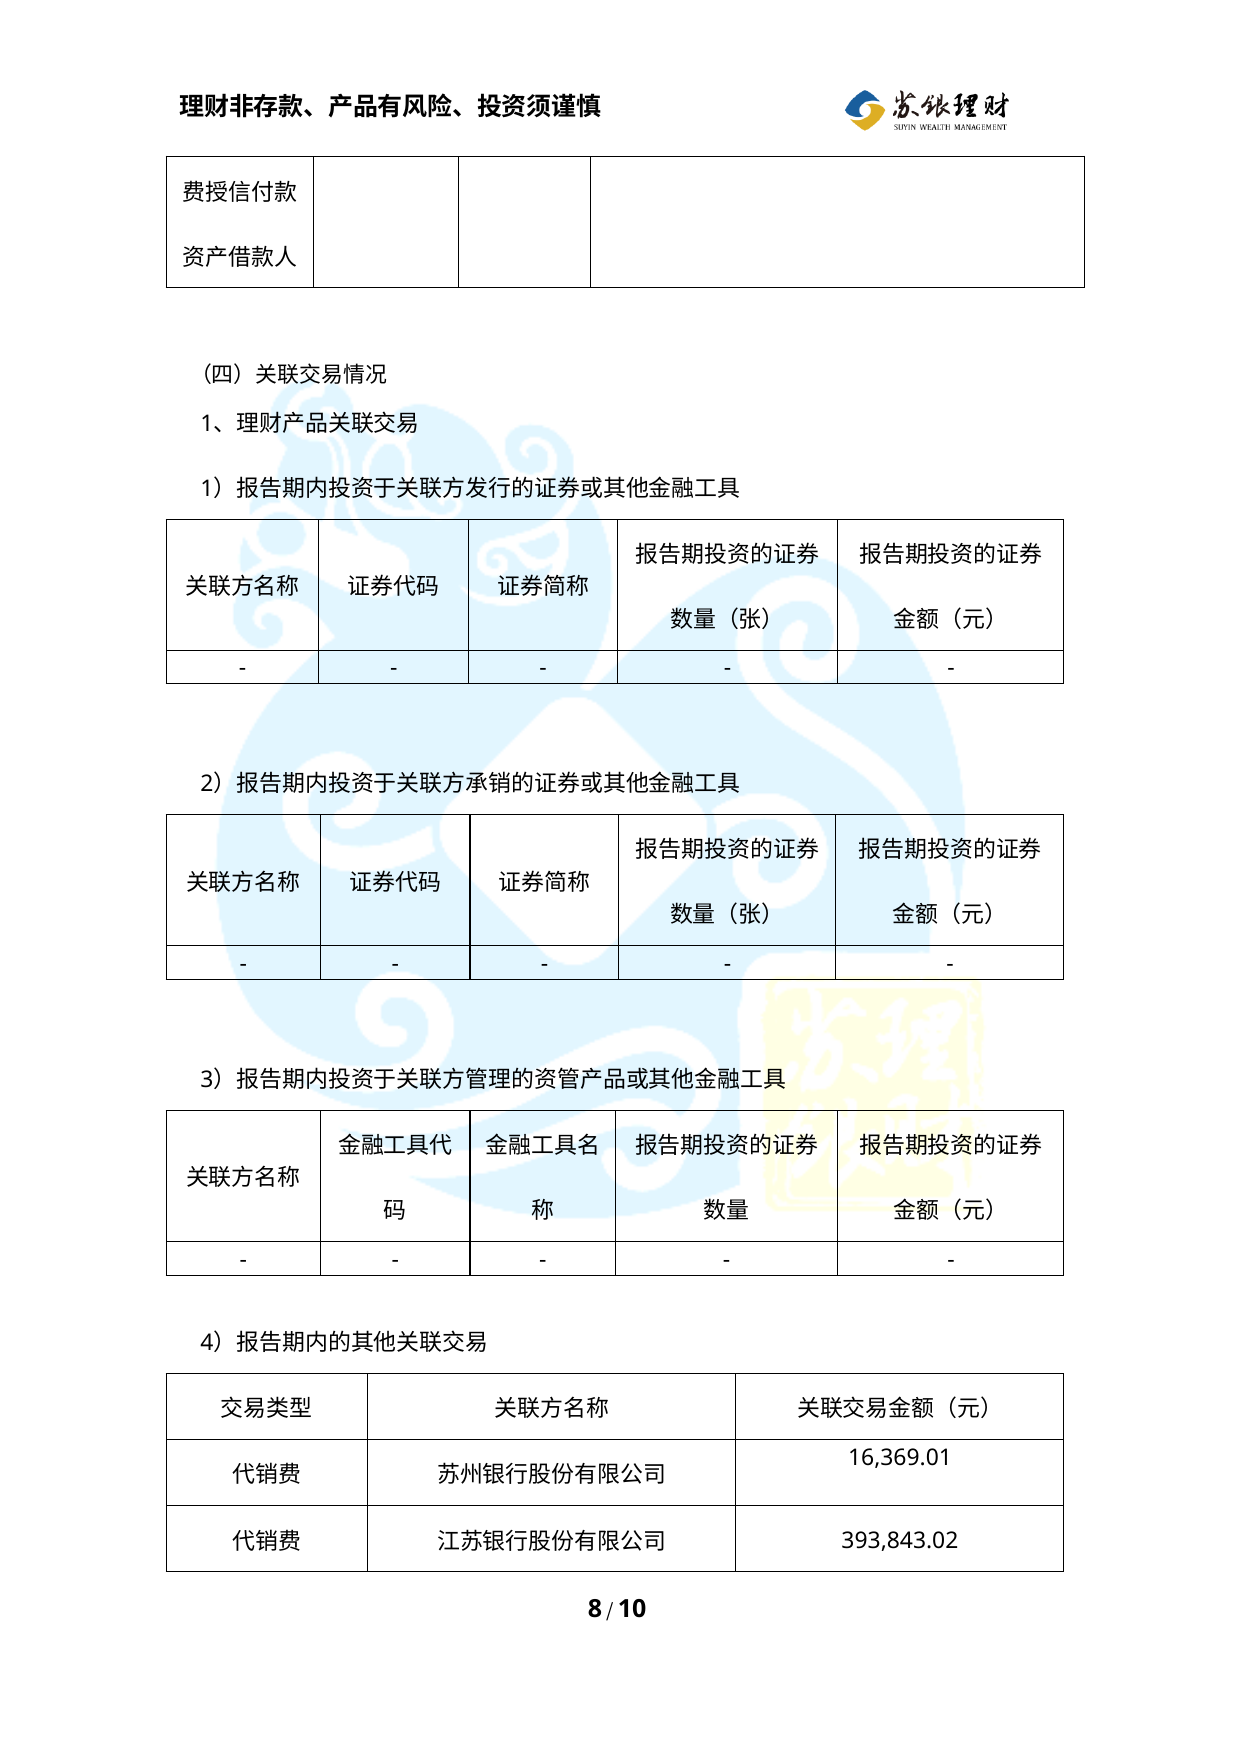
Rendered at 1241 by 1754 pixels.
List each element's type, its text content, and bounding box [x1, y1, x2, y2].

table_cell - [618, 651, 837, 683]
table_header 关联方名称 [167, 520, 318, 650]
table_cell - [321, 1242, 469, 1274]
table_header 报告期投资的证券数量（张） [618, 520, 837, 650]
table_cell 代销费 [167, 1440, 367, 1505]
list 报告期内的其他关联交易 [177, 1308, 1053, 1373]
table_cell - [469, 651, 617, 683]
table_cell - [167, 651, 318, 683]
table_cell - [836, 946, 1063, 979]
table_cell 代销费 [167, 1506, 367, 1571]
text 2）报告期内投资于关联方承销的证券或其他金融工具 [177, 749, 1053, 814]
table_cell 16,369.01 [736, 1440, 1063, 1505]
table_header 证券代码 [321, 815, 469, 945]
table_header 报告期投资的证券数量（张） [619, 815, 835, 945]
table_header 报告期投资的证券金额（元） [838, 1111, 1063, 1241]
table_header 关联方名称 [368, 1374, 735, 1439]
table_header 交易类型 [167, 1374, 367, 1439]
table_cell - [321, 946, 469, 979]
table_header 报告期投资的证券数量 [616, 1111, 837, 1241]
table_cell - [314, 157, 458, 287]
table_header 金融工具名称 [471, 1111, 615, 1241]
table_cell - [471, 946, 618, 979]
table_cell - [838, 1242, 1063, 1274]
text 1、理财产品关联交易 [177, 389, 1053, 454]
table_cell 蚂蚁个人消费授信付款资产借款人 [167, 157, 313, 287]
table_header 关联方名称 [167, 1111, 320, 1241]
table_cell - [319, 651, 468, 683]
table_cell - [167, 1242, 320, 1274]
table_cell - [459, 157, 590, 287]
table_cell 苏州银行股份有限公司 [368, 1440, 735, 1505]
table_header 报告期投资的证券金额（元） [836, 815, 1063, 945]
table_cell - [838, 651, 1063, 683]
list 报告期内投资于关联方管理的资管产品或其他金融工具 [177, 1045, 1053, 1110]
table_cell 江苏银行股份有限公司 [368, 1506, 735, 1571]
table_header 报告期投资的证券金额（元） [838, 520, 1063, 650]
table_cell - [167, 946, 320, 979]
table_cell - [619, 946, 835, 979]
table_header 关联方名称 [167, 815, 320, 945]
table_cell - [616, 1242, 837, 1274]
table_header 关联交易金额（元） [736, 1374, 1063, 1439]
table_header 证券代码 [319, 520, 468, 650]
table_cell 393,843.02 [736, 1506, 1063, 1571]
text 1）报告期内投资于关联方发行的证券或其他金融工具 [177, 454, 1053, 519]
table_header 证券简称 [471, 815, 618, 945]
table_cell - [471, 1242, 615, 1274]
table_header 金融工具代码 [321, 1111, 469, 1241]
table_header 证券简称 [469, 520, 617, 650]
subtitle 关联交易情况 [190, 356, 1053, 389]
picture [820, 72, 1039, 143]
table_cell - [591, 157, 1084, 287]
